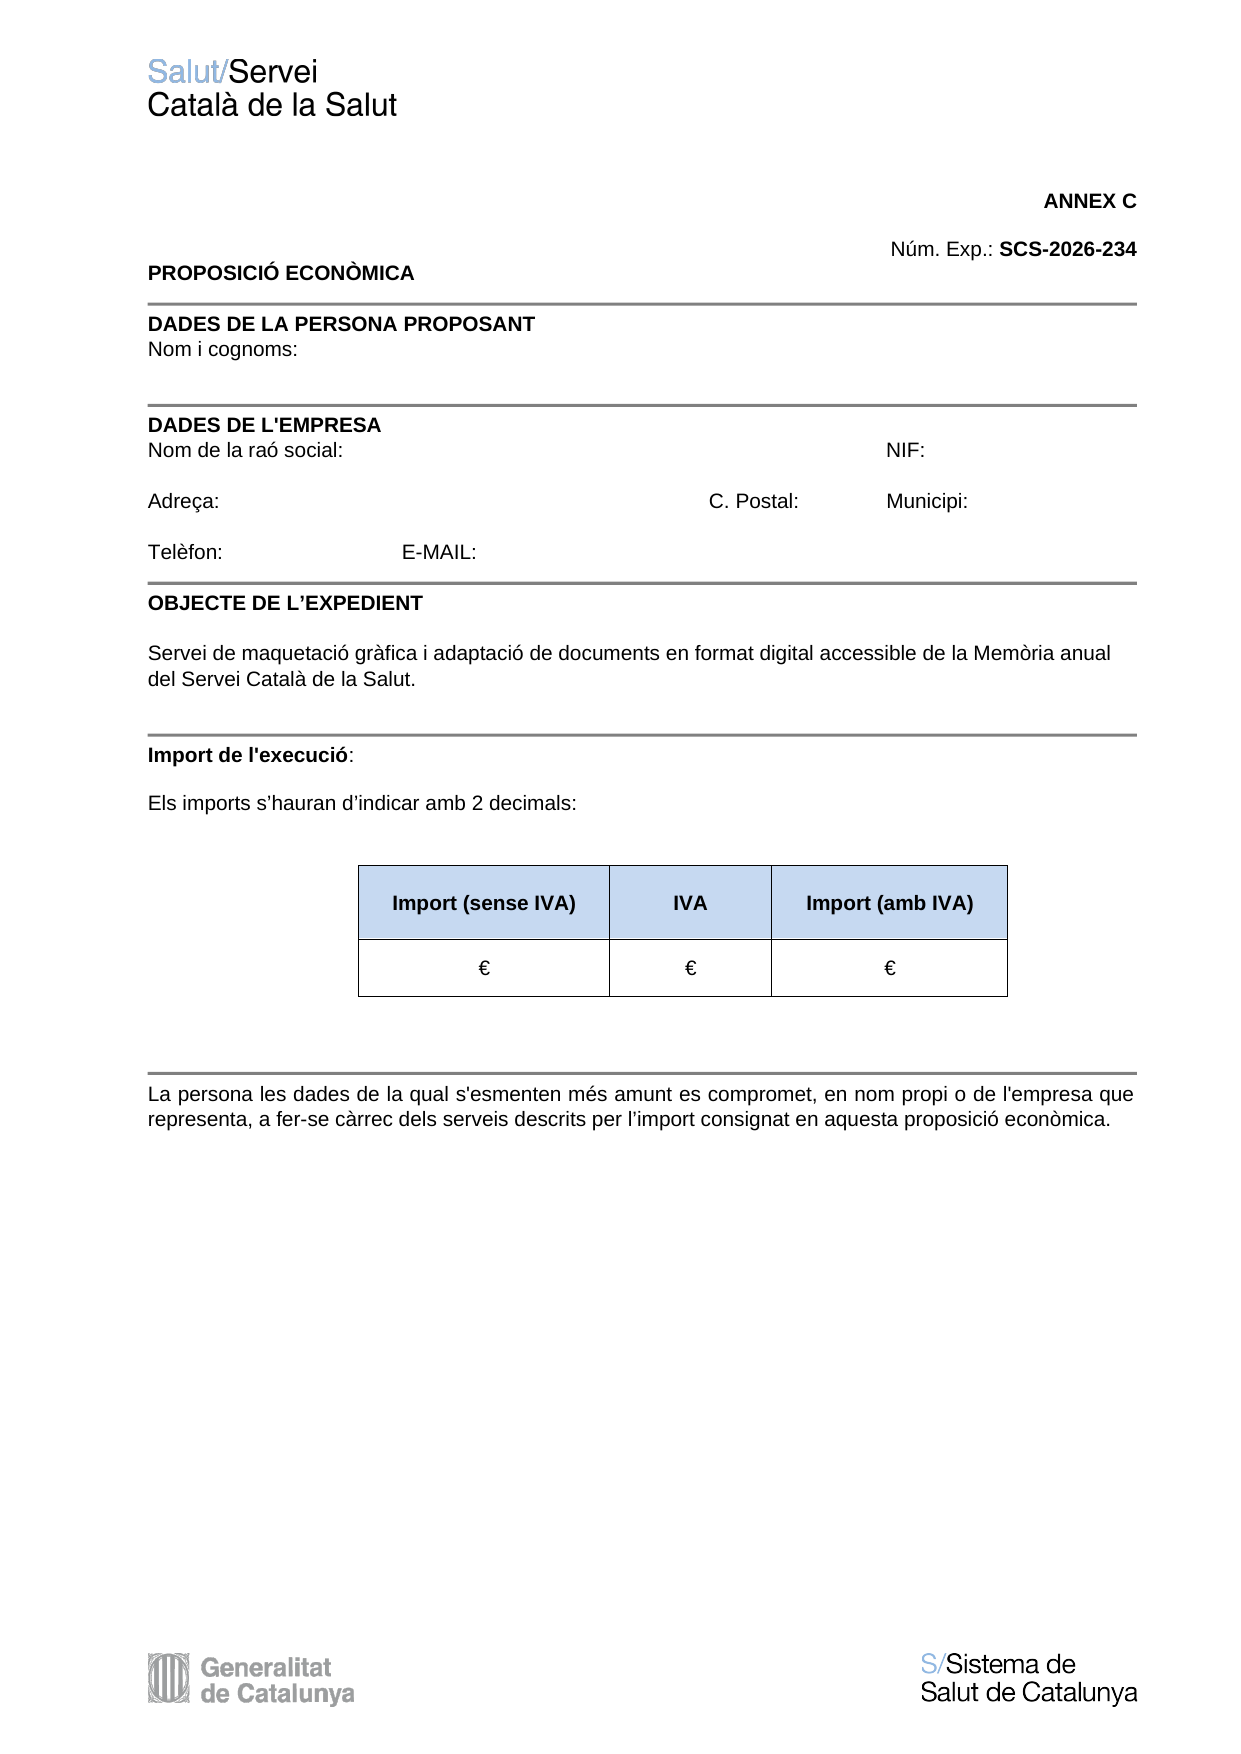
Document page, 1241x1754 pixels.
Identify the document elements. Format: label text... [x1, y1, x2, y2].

text La persona les dades de la qual s'esmenten més amunt es compromet, en nom propi o de l'empresa que representa, a fer-se càrrec dels serveis descrits per l’import consignat en aquesta proposició econòmica. [148, 1081, 1137, 1131]
text Els imports s’hauran d’indicar amb 2 decimals: [148, 790, 1137, 814]
text Núm. Exp.: SCS-2026-234 [148, 236, 1137, 260]
picture [147, 59, 400, 118]
text OBJECTE DE L’EXPEDIENT [148, 590, 1137, 615]
table_cell € [359, 940, 609, 996]
text Nom de la raó social: NIF: [148, 437, 1137, 463]
text DADES DE L'EMPRESA [148, 412, 1137, 437]
picture [922, 1653, 1138, 1707]
table_header Import (amb IVA) [772, 866, 1007, 938]
table_cell € [610, 940, 771, 996]
table_header IVA [610, 866, 771, 938]
text Nom i cognoms: [148, 336, 1137, 362]
text PROPOSICIÓ ECONÒMICA [148, 260, 1137, 286]
text DADES DE LA PERSONA PROPOSANT [148, 311, 1137, 336]
text Servei de maquetació gràfica i adaptació de documents en format digital accessible de la Memòria anual del Servei Català de la Salut. [148, 641, 1137, 691]
text ANNEX C [148, 188, 1137, 212]
text Telèfon: E-MAIL: [148, 539, 1137, 565]
text Adreça: C. Postal: Municipi: [148, 488, 1137, 513]
table_cell € [772, 940, 1007, 996]
picture [147, 1653, 354, 1707]
text Import de l'execució: [148, 742, 1137, 766]
table_header Import (sense IVA) [359, 866, 609, 938]
